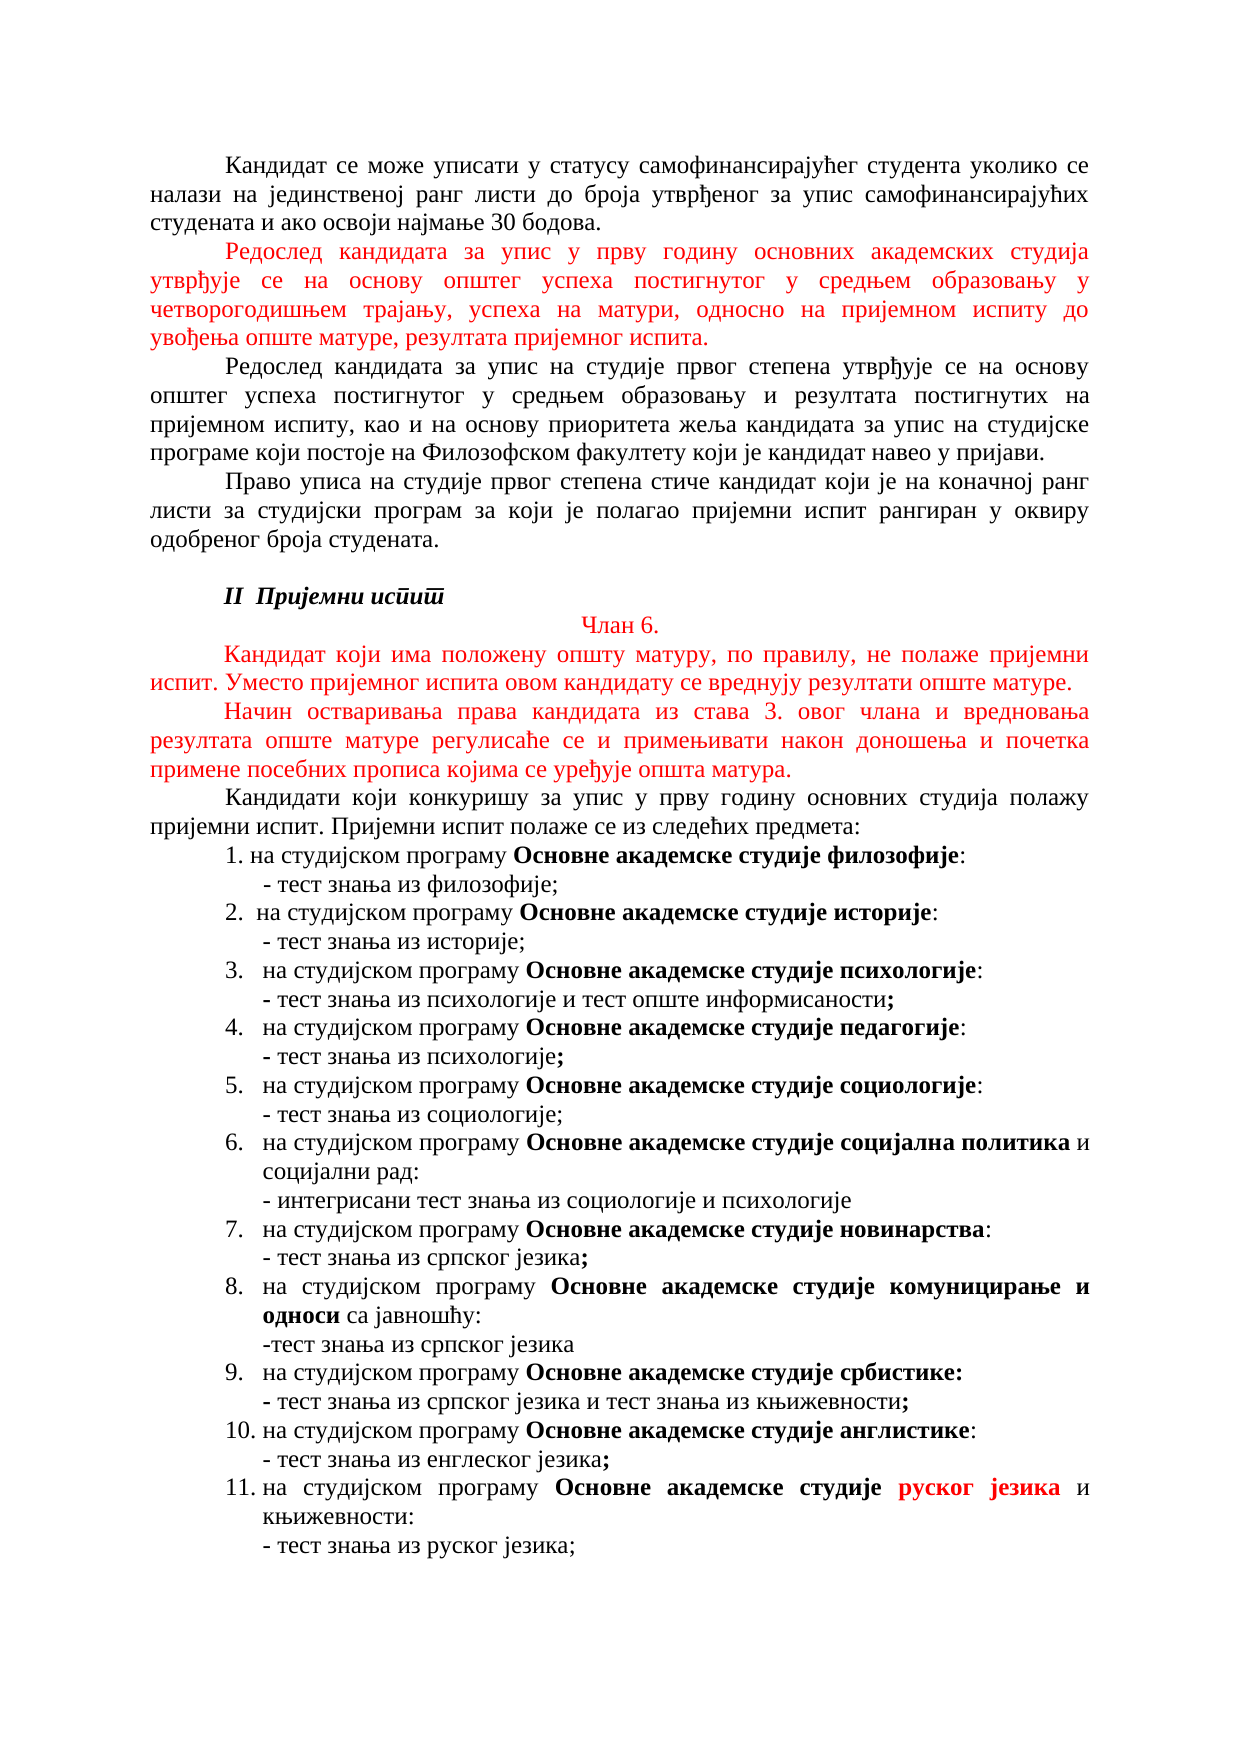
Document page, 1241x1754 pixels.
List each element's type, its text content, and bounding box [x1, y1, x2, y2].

text Редослед кандидата за упис у прву годину основних академских студија утврђује се на основу општег успеха постигнутог у средњем образовању у четворогодишњем трајању, успеха на матури, односно на пријемном испиту до увођења опште матуре, резултата пријемног испита. [150, 236, 1090, 351]
text Члан 6. [150, 610, 1090, 639]
text II Пријемни испит [150, 581, 1090, 610]
text - тест знања из српског језика; [225, 1242, 1090, 1271]
text - тест знања из психологије; [187, 1041, 1090, 1070]
text - тест знања из филозофије; [188, 869, 1090, 897]
list на студијском програму Основне академске студије педагогије: [225, 1012, 1090, 1041]
text - тест знања из руског језика; [150, 1530, 1090, 1559]
text - тест знања из историје; [262, 926, 1090, 955]
text Начин остваривања права кандидата из става 3. овог члана и вредновања резултата опште матуре регулисаће се и примењивати након доношења и почетка примене посебних прописа којима се уређује општа матура. [150, 696, 1090, 782]
text 2. на студијском програму Основне академске студије историје: [225, 897, 1090, 926]
text - интегрисани тест знања из социологије и психологије [189, 1185, 1090, 1214]
list на студијском програму Основне академске студије социјална политика и социјални рад: [225, 1127, 1090, 1185]
list на студијском програму Основне академске студије комуницирање и односи са јавношћу: [225, 1271, 1090, 1329]
text 1. на студијском програму Основне академске студије филозофије: [225, 840, 1090, 869]
text Право уписа на студије првог степена стиче кандидат који је на коначној ранг листи за студијски програм за који је полагао пријемни испит рангиран у оквиру одобреног броја студената. [150, 466, 1090, 552]
list на студијском програму Основне академске студије психологије: [225, 955, 1090, 984]
list на студијском програму Основне академске студије англистике: [225, 1415, 1090, 1444]
text - тест знања из социологије; [187, 1099, 1090, 1127]
text - тест знања из психологије и тест опште информисаности; [187, 984, 1090, 1012]
list на студијском програму Основне академске студије руског језика и књижевности: [225, 1472, 1090, 1530]
list на студијском програму Основне академске студије србистике: [225, 1357, 1090, 1386]
text Кандидат се може уписати у статусу самофинансирајућег студента уколико се налази на јединственој ранг листи до броја утврђеног за упис самофинансирајућих студената и ако освоји најмање 30 бодова. [150, 150, 1090, 236]
text Кандидат који има положену општу матуру, по правилу, не полаже пријемни испит. Уместо пријемног испита овом кандидату се вреднују резултати опште матуре. [150, 639, 1090, 696]
text - тест знања из српског језика и тест знања из књижевности; [187, 1386, 1090, 1415]
text - тест знања из енглеског језика; [225, 1444, 1090, 1472]
list на студијском програму Основне академске студије новинарства: [225, 1214, 1090, 1242]
text -тест знања из српског језика [189, 1329, 1090, 1357]
text Редослед кандидата за упис на студије првог степена утврђује се на основу општег успеха постигнутог у средњем образовању и резултата постигнутих на пријемном испиту, као и на основу приоритета жеља кандидата за упис на студијске програме који постоје на Филозофском факултету који је кандидат навео у пријави. [150, 351, 1090, 466]
text Кандидати који конкуришу за упис у прву годину основних студија полажу пријемни испит. Пријемни испит полаже се из следећих предмета: [150, 782, 1090, 840]
list на студијском програму Основне академске студије социологије: [225, 1070, 1090, 1099]
